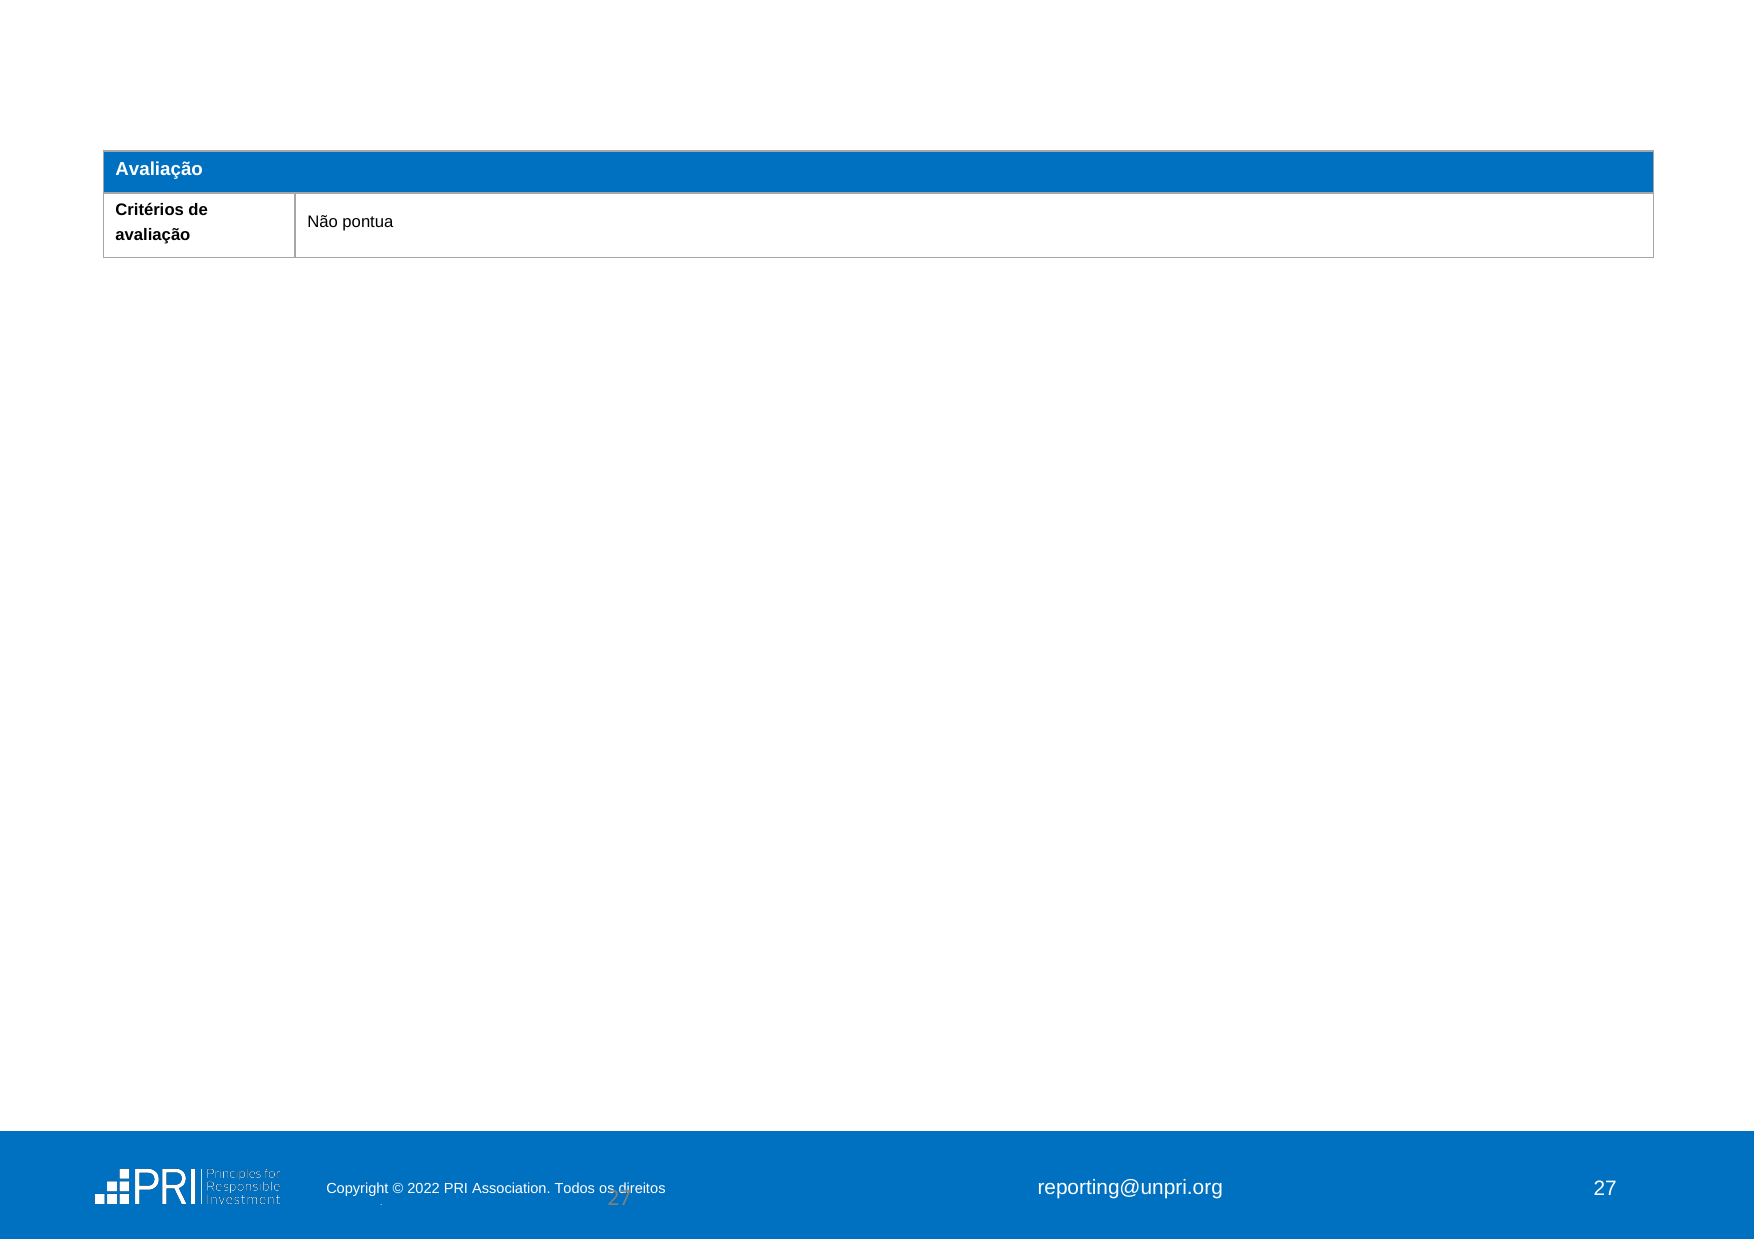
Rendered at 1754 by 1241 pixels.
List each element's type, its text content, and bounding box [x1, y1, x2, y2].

table_cell Critérios de avaliação [104, 194, 294, 257]
table_cell Avaliação [104, 152, 1653, 192]
picture [92, 1166, 282, 1207]
table_cell Não pontua [296, 194, 1653, 257]
